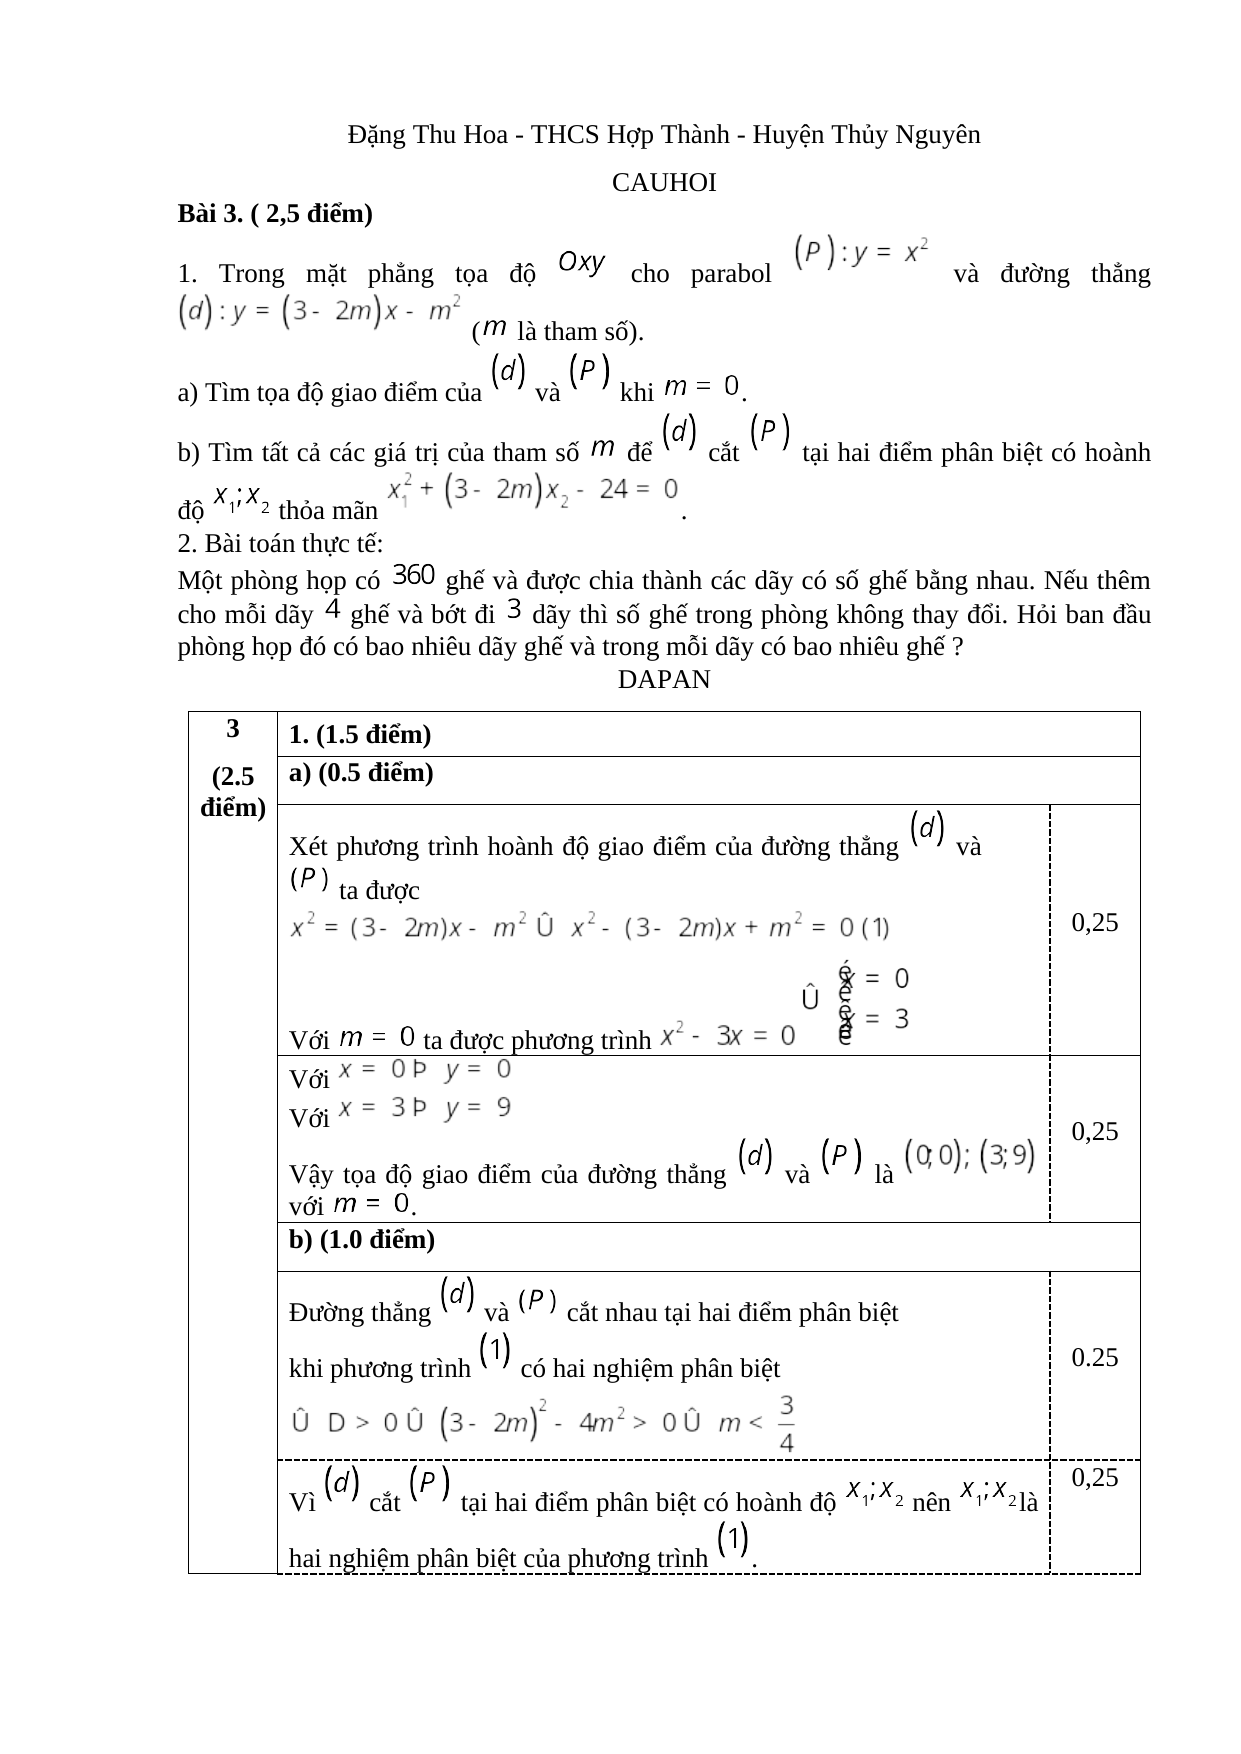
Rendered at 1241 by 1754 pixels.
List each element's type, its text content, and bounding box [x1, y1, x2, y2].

text Một phòng họp có ghế và được chia thành các dãy có số ghế bằng nhau. Nếu thêm cho mỗi dãy ghế và bớt đi dãy thì số ghế trong phòng không thay đổi. Hỏi ban đầu phòng họp đó có bao nhiêu dãy ghế và trong mỗi dãy có bao nhiêu ghế ? [177, 560, 1152, 661]
table_cell 0,25 [1050, 805, 1140, 1055]
table_header 3 (2.5 điểm) [189, 712, 277, 1573]
table_cell 0,25 [1050, 1056, 1140, 1222]
table_cell b) (1.0 điểm) [278, 1223, 1140, 1271]
text CAUHOI [177, 166, 1152, 197]
table_header 1. (1.5 điểm) [278, 712, 1140, 756]
text 1. Trong mặt phẳng tọa độ cho parabol và đường thẳng ( là tham số). [177, 230, 1152, 347]
text 2. Bài toán thực tế: [177, 527, 1152, 558]
text Đặng Thu Hoa - THCS Hợp Thành - Huyện Thủy Nguyên [177, 118, 1152, 149]
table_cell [278, 1459, 1050, 1573]
table_cell Với Với Vậy tọa độ giao điểm của đường thẳng và là với . [278, 1056, 1050, 1222]
table_cell a) (0.5 điểm) [278, 757, 1140, 804]
text a) Tìm tọa độ giao điểm của và khi . [177, 349, 1152, 407]
table_cell 0.25 [1050, 1272, 1140, 1459]
text b) Tìm tất cả các giá trị của tham số để cắt tại hai điểm phân biệt có hoành độ thỏa mãn . [177, 409, 1152, 525]
text DAPAN [177, 663, 1152, 694]
text Bài 3. ( 2,5 điểm) [177, 197, 1152, 228]
table_cell Đường thẳng và cắt nhau tại hai điểm phân biệt khi phương trình có hai nghiệm phân biệt [278, 1272, 1050, 1459]
table_cell 0,25 [1050, 1459, 1140, 1573]
table_cell Xét phương trình hoành độ giao điểm của đường thẳng và ta được Với ta được phương trình [278, 805, 1050, 1055]
